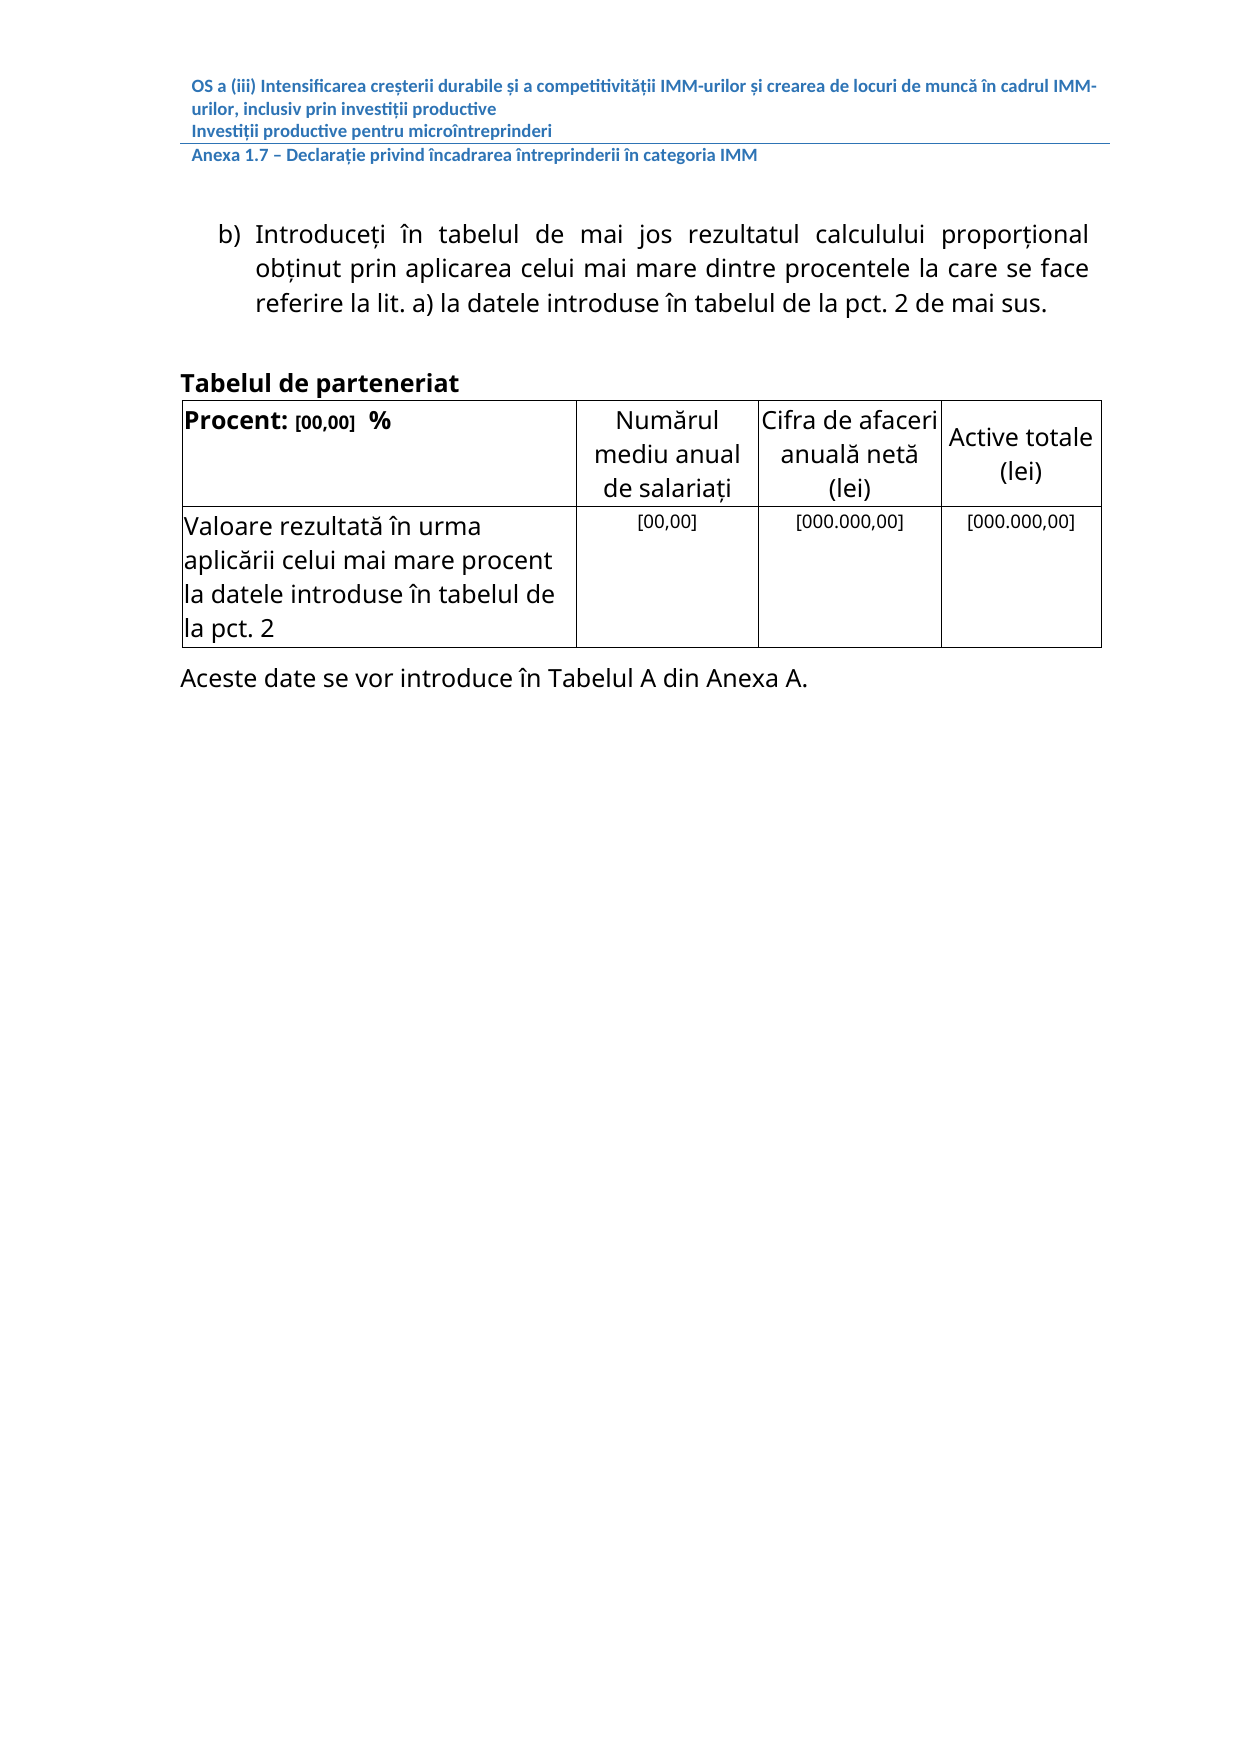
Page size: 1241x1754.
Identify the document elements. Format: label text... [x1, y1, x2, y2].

subtitle Tabelul de parteneriat [180, 366, 1090, 400]
text Aceste date se vor introduce în Tabelul A din Anexa A. [180, 660, 1090, 694]
table_cell [942, 507, 1101, 647]
table_header Cifra de afaceri anuală netă (lei) [759, 401, 941, 506]
list Introduceţi în tabelul de mai jos rezultatul calculului proporţional obţinut prin aplicarea celui mai mare dintre procentele la care se face referire la lit. a) la datele introduse în tabelul de la pct. 2 de mai sus. [218, 217, 1090, 319]
table_cell [759, 507, 941, 647]
table_header Active totale (lei) [942, 401, 1101, 506]
table_cell Valoare rezultată în urma aplicării celui mai mare procent la datele introduse în tabelul de la pct. 2 [183, 507, 576, 647]
table_cell [577, 507, 758, 647]
table_header Procent: % [183, 401, 576, 506]
table_header Numărul mediu anual de salariaţi [577, 401, 758, 506]
